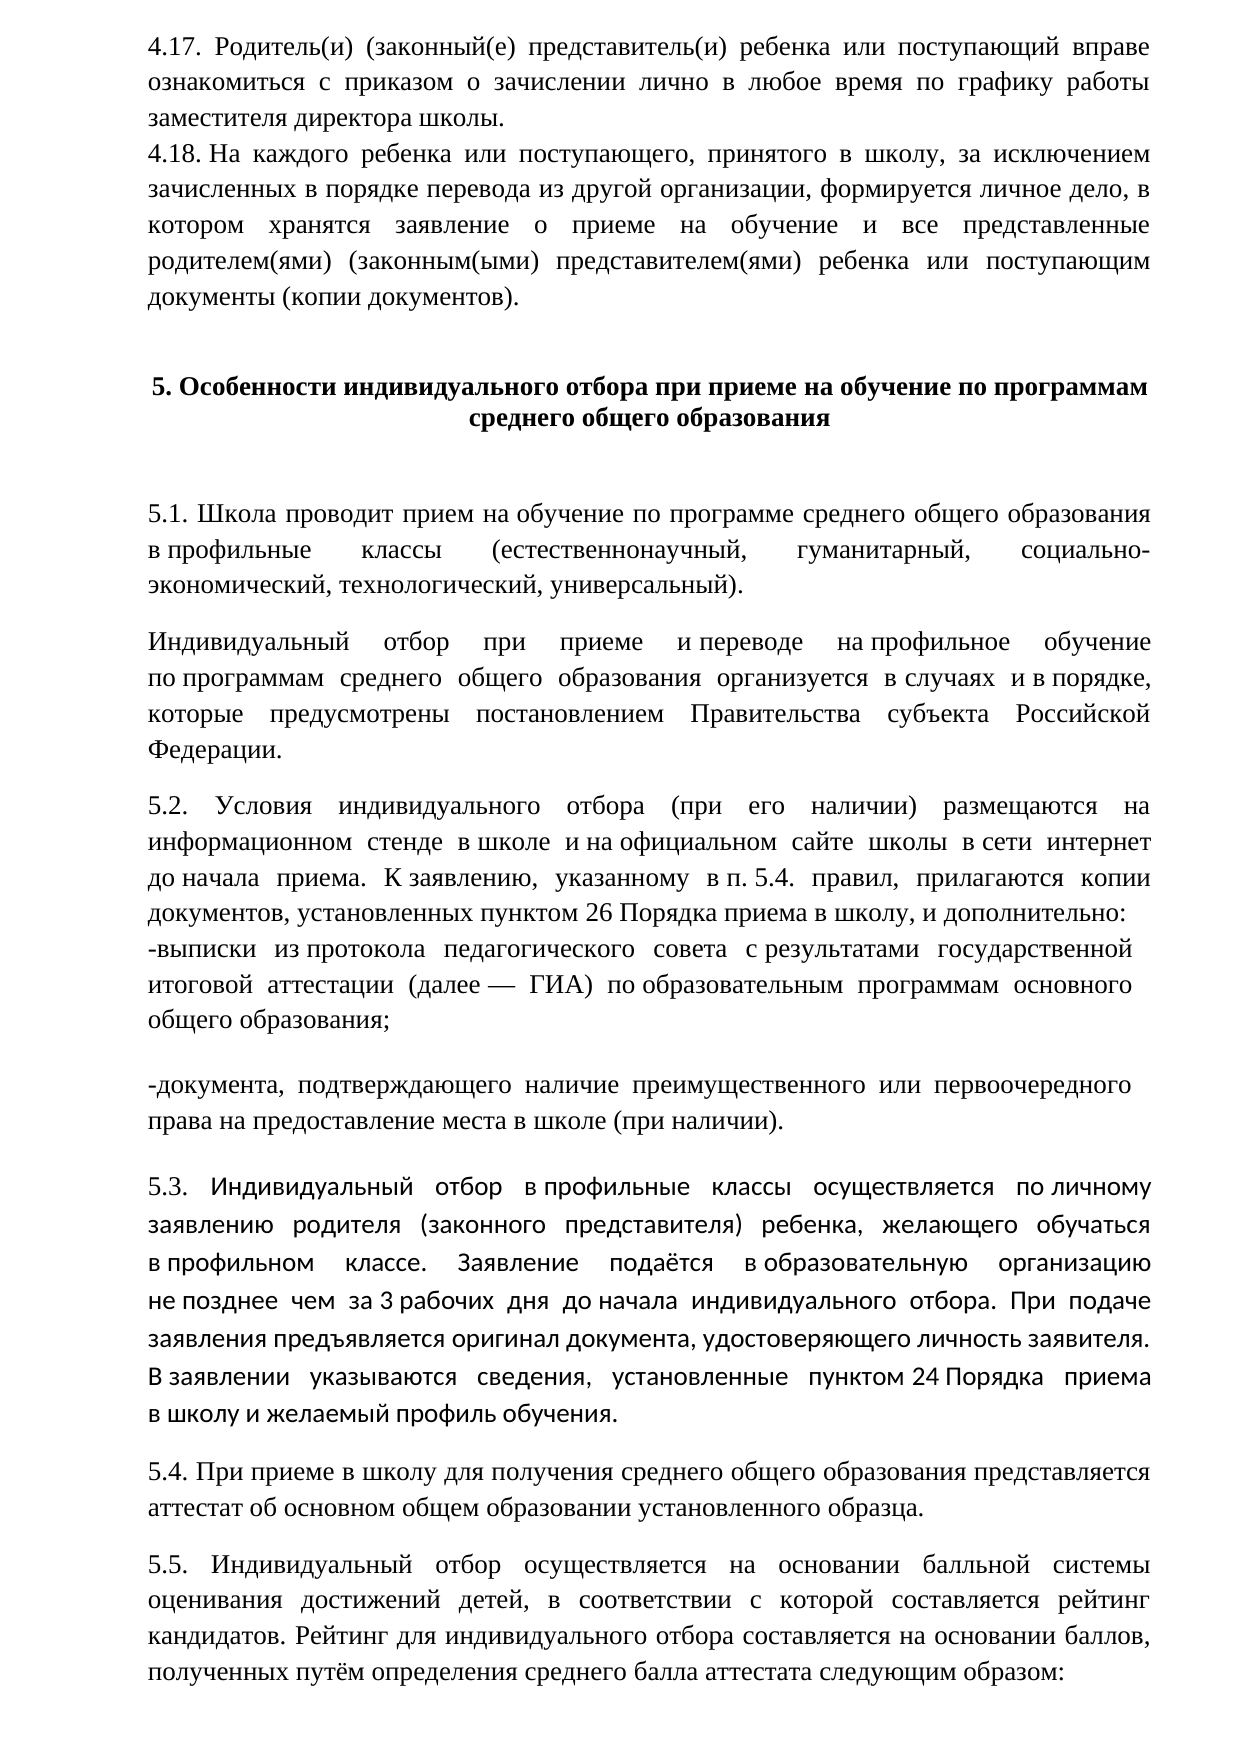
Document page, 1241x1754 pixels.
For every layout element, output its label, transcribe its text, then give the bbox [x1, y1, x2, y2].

text 4.17. Родитель(и) (законный(е) представитель(и) ребенка или поступающий вправе ознакомиться с приказом о зачислении лично в любое время по графику работы заместителя директора школы. [148, 29, 1152, 132]
text 5.5. Индивидуальный отбор осуществляется на основании балльной системы оценивания достижений детей, в соответствии с которой составляется рейтинг кандидатов. Рейтинг для индивидуального отбора составляется на основании баллов, полученных путём определения среднего балла аттестата следующим образом: [148, 1548, 1152, 1686]
text -документа, подтверждающего наличие преимущественного или первоочередного права на предоставление места в школе (при наличии). [148, 1068, 1133, 1135]
text -выписки из протокола педагогического совета с результатами государственной итоговой аттестации (далее — ГИА) по образовательным программам основного общего образования; [148, 932, 1133, 1035]
text 5.4. При приеме в школу для получения среднего общего образования представляется аттестат об основном общем образовании установленного образца. [148, 1455, 1152, 1522]
text 4.18. На каждого ребенка или поступающего, принятого в школу, за исключением зачисленных в порядке перевода из другой организации, формируется личное дело, в котором хранятся заявление о приеме на обучение и все представленные родителем(ями) (законным(ыми) представителем(ями) ребенка или поступающим документы (копии документов). [148, 137, 1152, 311]
text 5. Особенности индивидуального отбора при приеме на обучение по программам среднего общего образования [148, 370, 1152, 432]
text Индивидуальный отбор при приеме и переводе на профильное обучение по программам среднего общего образования организуется в случаях и в порядке, которые предусмотрены постановлением Правительства субъекта Российской Федерации. [148, 626, 1152, 764]
text 5.3. Индивидуальный отбор в профильные классы осуществляется по личному заявлению родителя (законного представителя) ребенка, желающего обучаться в профильном классе. Заявление подаётся в образовательную организацию не позднее чем за 3 рабочих дня до начала индивидуального отбора. При подаче заявления предъявляется оригинал документа, удостоверяющего личность заявителя. В заявлении указываются сведения, установленные пунктом 24 Порядка приема в школу и желаемый профиль обучения. [148, 1169, 1152, 1430]
text 5.1. Школа проводит прием на обучение по программе среднего общего образования в профильные классы (естественнонаучный, гуманитарный, социально-экономический, технологический, универсальный). [148, 497, 1152, 600]
text 5.2. Условия индивидуального отбора (при его наличии) размещаются на информационном стенде в школе и на официальном сайте школы в сети интернет до начала приема. К заявлению, указанному в п. 5.4. правил, прилагаются копии документов, установленных пунктом 26 Порядка приема в школу, и дополнительно: [148, 789, 1152, 928]
